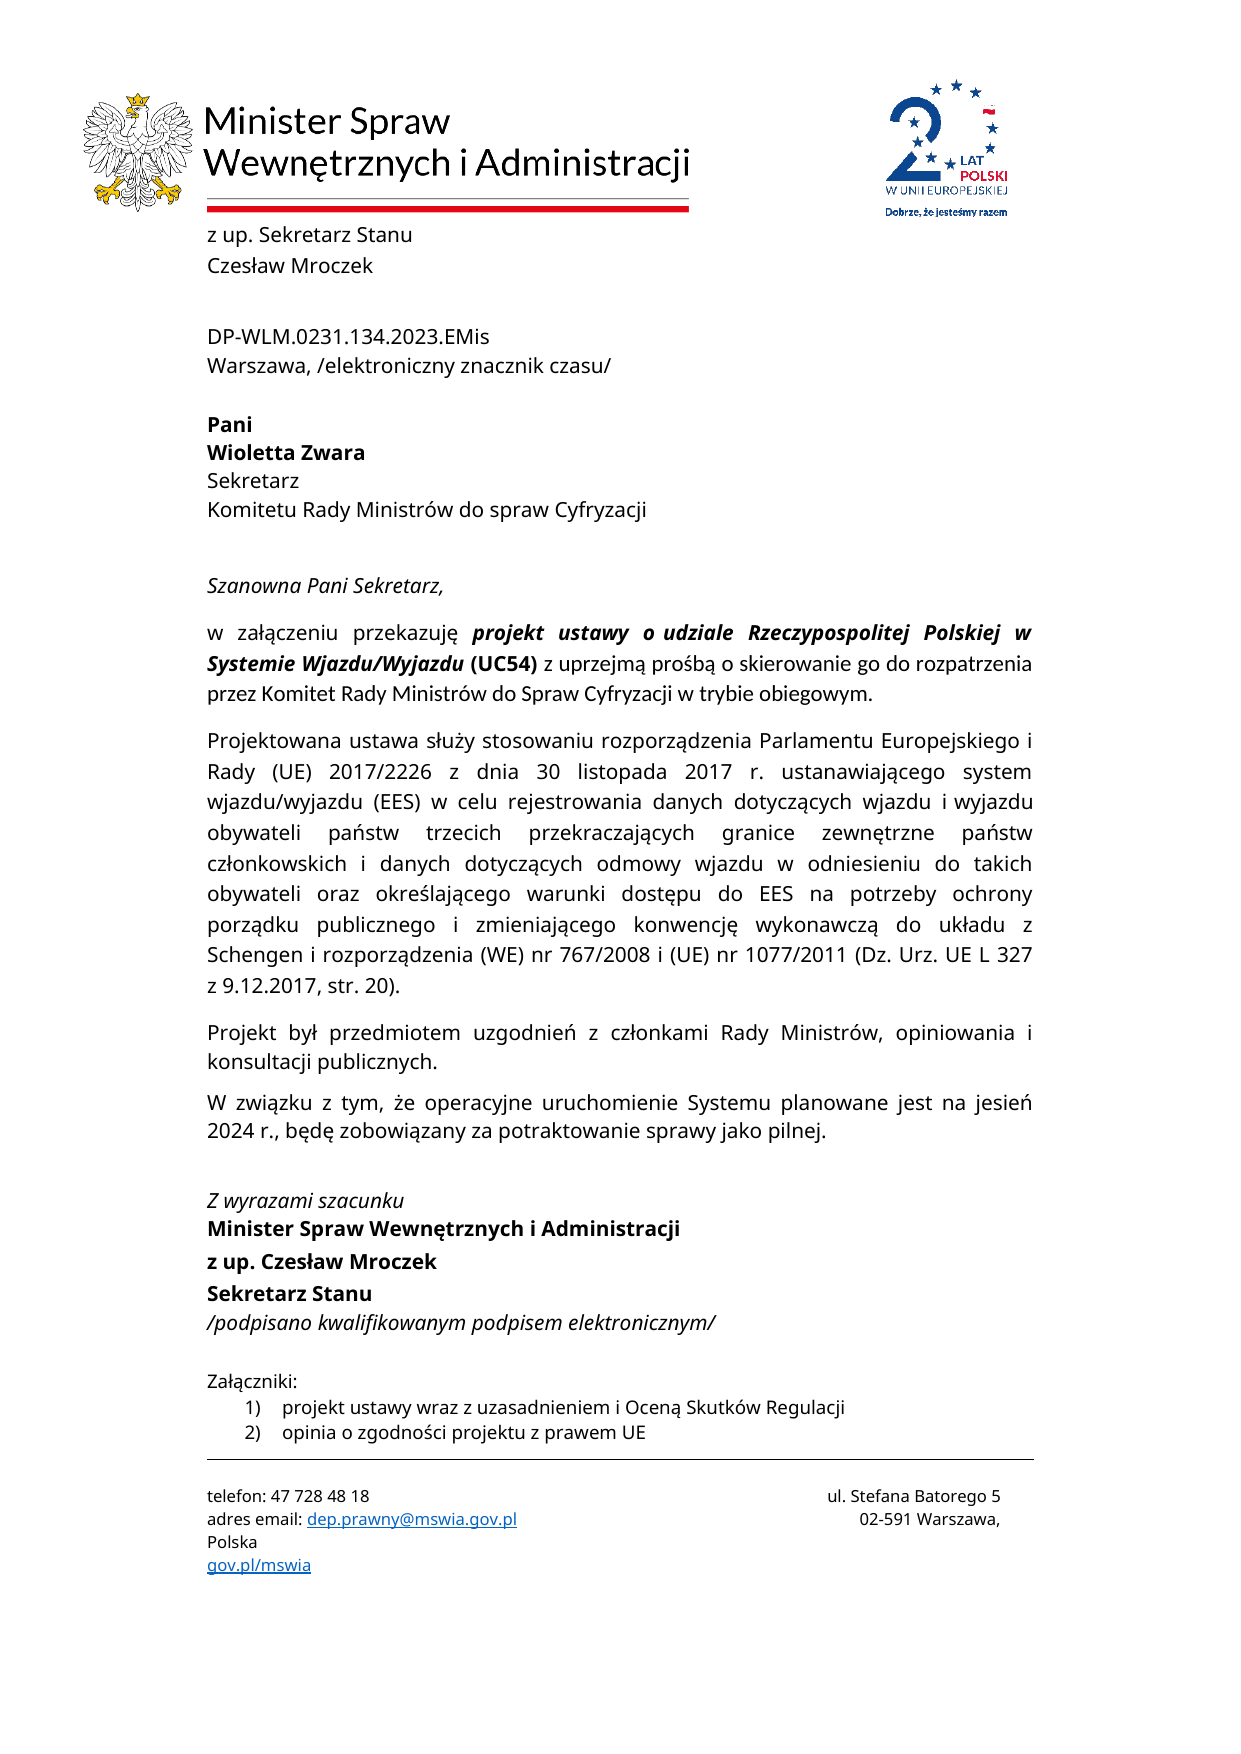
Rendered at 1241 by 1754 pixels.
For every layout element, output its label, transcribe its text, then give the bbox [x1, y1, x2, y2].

text /podpisano kwalifikowanym podpisem elektronicznym/ [207, 1308, 1033, 1336]
picture [73, 83, 694, 219]
text Projekt był przedmiotem uzgodnień z członkami Rady Ministrów, opiniowania i konsultacji publicznych. [207, 1018, 1033, 1075]
text z up. Sekretarz Stanu [207, 220, 1033, 248]
text z up. Czesław Mroczek [207, 1247, 1033, 1275]
text Sekretarz [207, 467, 1033, 495]
text W związku z tym, że operacyjne uruchomienie Systemu planowane jest na jesień 2024 r., będę zobowiązany za potraktowanie sprawy jako pilnej. [207, 1088, 1033, 1145]
text Warszawa, /elektroniczny znacznik czasu/ [207, 351, 1033, 379]
picture [858, 61, 1034, 236]
text Załączniki: [207, 1369, 1057, 1394]
text Komitetu Rady Ministrów do spraw Cyfryzacji [207, 495, 1033, 523]
text Sekretarz Stanu [207, 1279, 1033, 1308]
text w załączeniu przekazuję projekt ustawy o udziale Rzeczypospolitej Polskiej w Systemie Wjazdu/Wyjazdu (UC54) z uprzejmą prośbą o skierowanie go do rozpatrzenia przez Komitet Rady Ministrów do Spraw Cyfryzacji w trybie obiegowym. [207, 618, 1033, 707]
text DP-WLM.0231.134.2023.EMis [207, 322, 1033, 351]
text Projektowana ustawa służy stosowaniu rozporządzenia Parlamentu Europejskiego i Rady (UE) 2017/2226 z dnia 30 listopada 2017 r. ustanawiającego system wjazdu/wyjazdu (EES) w celu rejestrowania danych dotyczących wjazdu i wyjazdu obywateli państw trzecich przekraczających granice zewnętrzne państw członkowskich i danych dotyczących odmowy wjazdu w odniesieniu do takich obywateli oraz określającego warunki dostępu do EES na potrzeby ochrony porządku publicznego i zmieniającego konwencję wykonawczą do układu z Schengen i rozporządzenia (WE) nr 767/2008 i (UE) nr 1077/2011 (Dz. Urz. UE L 327 z 9.12.2017, str. 20). [207, 726, 1033, 1000]
list opinia o zgodności projektu z prawem UE [244, 1420, 1033, 1445]
text Minister Spraw Wewnętrznych i Administracji [207, 1214, 1033, 1243]
text Czesław Mroczek [207, 251, 1033, 279]
list projekt ustawy wraz z uzasadnieniem i Oceną Skutków Regulacji [244, 1394, 1033, 1420]
text Pani [207, 410, 1033, 438]
text Z wyrazami szacunku [207, 1186, 1033, 1214]
text Wioletta Zwara [207, 438, 1033, 467]
text Szanowna Pani Sekretarz, [207, 571, 1033, 599]
